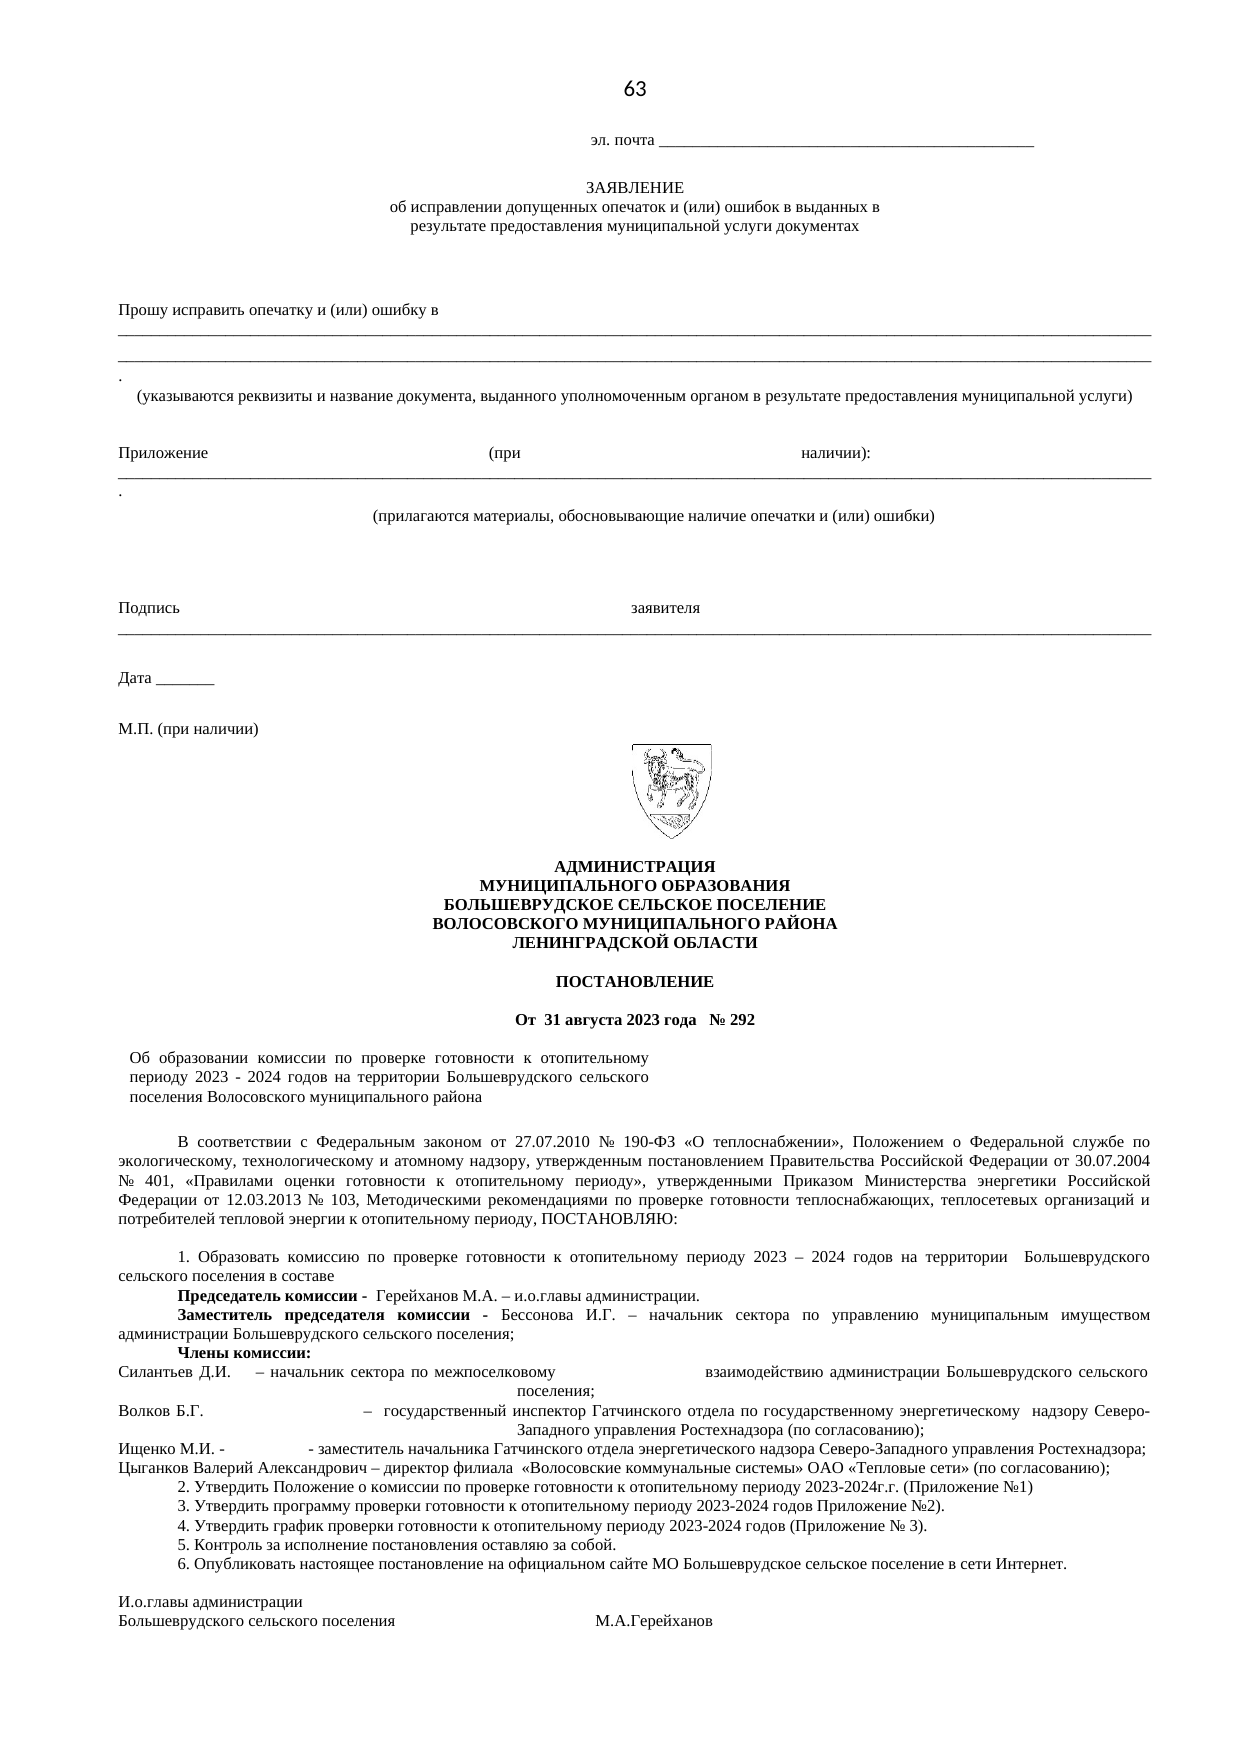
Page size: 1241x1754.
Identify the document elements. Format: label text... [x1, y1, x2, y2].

text эл. почта _____________________________________________ [591, 130, 1152, 149]
text И.о.главы администрации [118, 1592, 1152, 1611]
text 3. Утвердить программу проверки готовности к отопительному периоду 2023-2024 годов Приложение №2). [118, 1496, 1152, 1515]
text Цыганков Валерий Александрович – директор филиала «Волосовские коммунальные системы» ОАО «Тепловые сети» (по согласованию); [118, 1458, 1152, 1477]
text Подпись заявителя [118, 598, 1152, 637]
text ЗАЯВЛЕНИЕ [118, 178, 1152, 197]
text От 31 августа 2023 года № 292 [118, 1010, 1152, 1029]
text Силантьев Д.И. – начальник сектора по межпоселковому взаимодействию администрации Большеврудского сельского поселения; [118, 1362, 1152, 1400]
text М.П. (при наличии) [118, 719, 1152, 738]
text (прилагаются материалы, обосновывающие наличие опечатки и (или) ошибки) [339, 506, 1089, 525]
text Приложение (при наличии): . [118, 442, 1152, 500]
text Члены комиссии: [118, 1343, 1152, 1362]
text Волков Б.Г. – государственный инспектор Гатчинского отдела по государственному энергетическому надзору Северо-Западного управления Ростехнадзора (по согласованию); [118, 1400, 1152, 1439]
text Председатель комиссии - Герейханов М.А. – и.о.главы администрации. [118, 1285, 1152, 1304]
text (указываются реквизиты и название документа, выданного уполномоченным органом в результате предоставления муниципальной услуги) [118, 385, 1152, 404]
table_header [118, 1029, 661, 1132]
text 6. Опубликовать настоящее постановление на официальном сайте МО Большеврудское сельское поселение в сети Интернет. [118, 1554, 1152, 1573]
text 2. Утвердить Положение о комиссии по проверке готовности к отопительному периоду 2023-2024г.г. (Приложение №1) [118, 1477, 1152, 1496]
text Прошу исправить опечатку и (или) ошибку в [118, 300, 1152, 338]
text Ищенко М.И. - - заместитель начальника Гатчинского отдела энергетического надзора Северо-Западного управления Ростехнадзора; [118, 1439, 1152, 1458]
text Большеврудского сельского поселения М.А.Герейханов [118, 1611, 1152, 1630]
text 4. Утвердить график проверки готовности к отопительному периоду 2023-2024 годов (Приложение № 3). [118, 1515, 1152, 1534]
text об исправлении допущенных опечаток и (или) ошибок в выданных в результате предоставления муниципальной услуги документах [118, 197, 1152, 235]
text БОЛЬШЕВРУДСКОЕ СЕЛЬСКОЕ ПОСЕЛЕНИЕ [118, 895, 1152, 914]
text МУНИЦИПАЛЬНОГО ОБРАЗОВАНИЯ [118, 876, 1152, 895]
text ПОСТАНОВЛЕНИЕ [118, 971, 1152, 991]
text ЛЕНИНГРАДСКОЙ ОБЛАСТИ [118, 933, 1152, 952]
text Заместитель председателя комиссии - Бессонова И.Г. – начальник сектора по управлению муниципальным имуществом администрации Большеврудского сельского поселения; [118, 1304, 1152, 1343]
picture [632, 744, 712, 839]
text 5. Контроль за исполнение постановления оставляю за собой. [118, 1534, 1152, 1554]
text Дата _______ [118, 668, 1152, 687]
text . [118, 338, 1152, 385]
text АДМИНИСТРАЦИЯ [118, 856, 1152, 876]
text ВОЛОСОВСКОГО МУНИЦИПАЛЬНОГО РАЙОНА [118, 914, 1152, 933]
text В соответствии с Федеральным законом от 27.07.2010 № 190-ФЗ «О теплоснабжении», Положением о Федеральной службе по экологическому, технологическому и атомному надзору, утвержденным постановлением Правительства Российской Федерации от 30.07.2004 № 401, «Правилами оценки готовности к отопительному периоду», утвержденными Приказом Министерства энергетики Российской Федерации от 12.03.2013 № 103, Методическими рекомендациями по проверке готовности теплоснабжающих, теплосетевых организаций и потребителей тепловой энергии к отопительному периоду, ПОСТАНОВЛЯЮ: [118, 1132, 1152, 1228]
text 1. Образовать комиссию по проверке готовности к отопительному периоду 2023 – 2024 годов на территории Большеврудского сельского поселения в составе [118, 1247, 1152, 1285]
